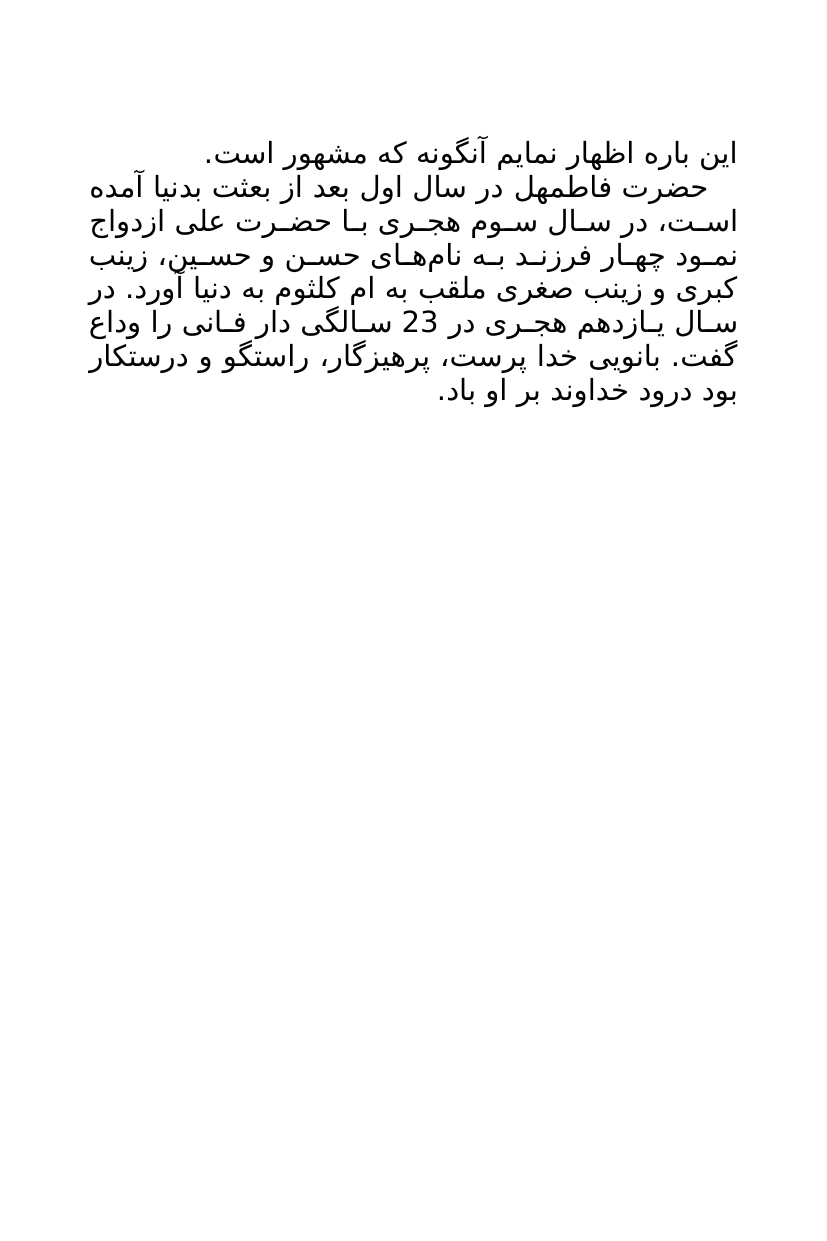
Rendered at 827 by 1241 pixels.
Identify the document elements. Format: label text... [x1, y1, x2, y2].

text حضرت فاطمهل در سال اول بعد از بعثت بدنيا آمده است، در سال سوم هجری با حضرت علی ازدواج نمود چهار فرزند به نام‌های حسن و حسين، زينب كبری و زينب صغری ملقب به ام كلثوم به دنيا آورد. در سال يازدهم هجری در 23 سالگی دار فانی را وداع گفت. بانويی خدا پرست، پرهيزگار، راستگو و درستكار بود درود خداوند بر او باد. [89, 170, 738, 408]
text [89, 136, 738, 170]
